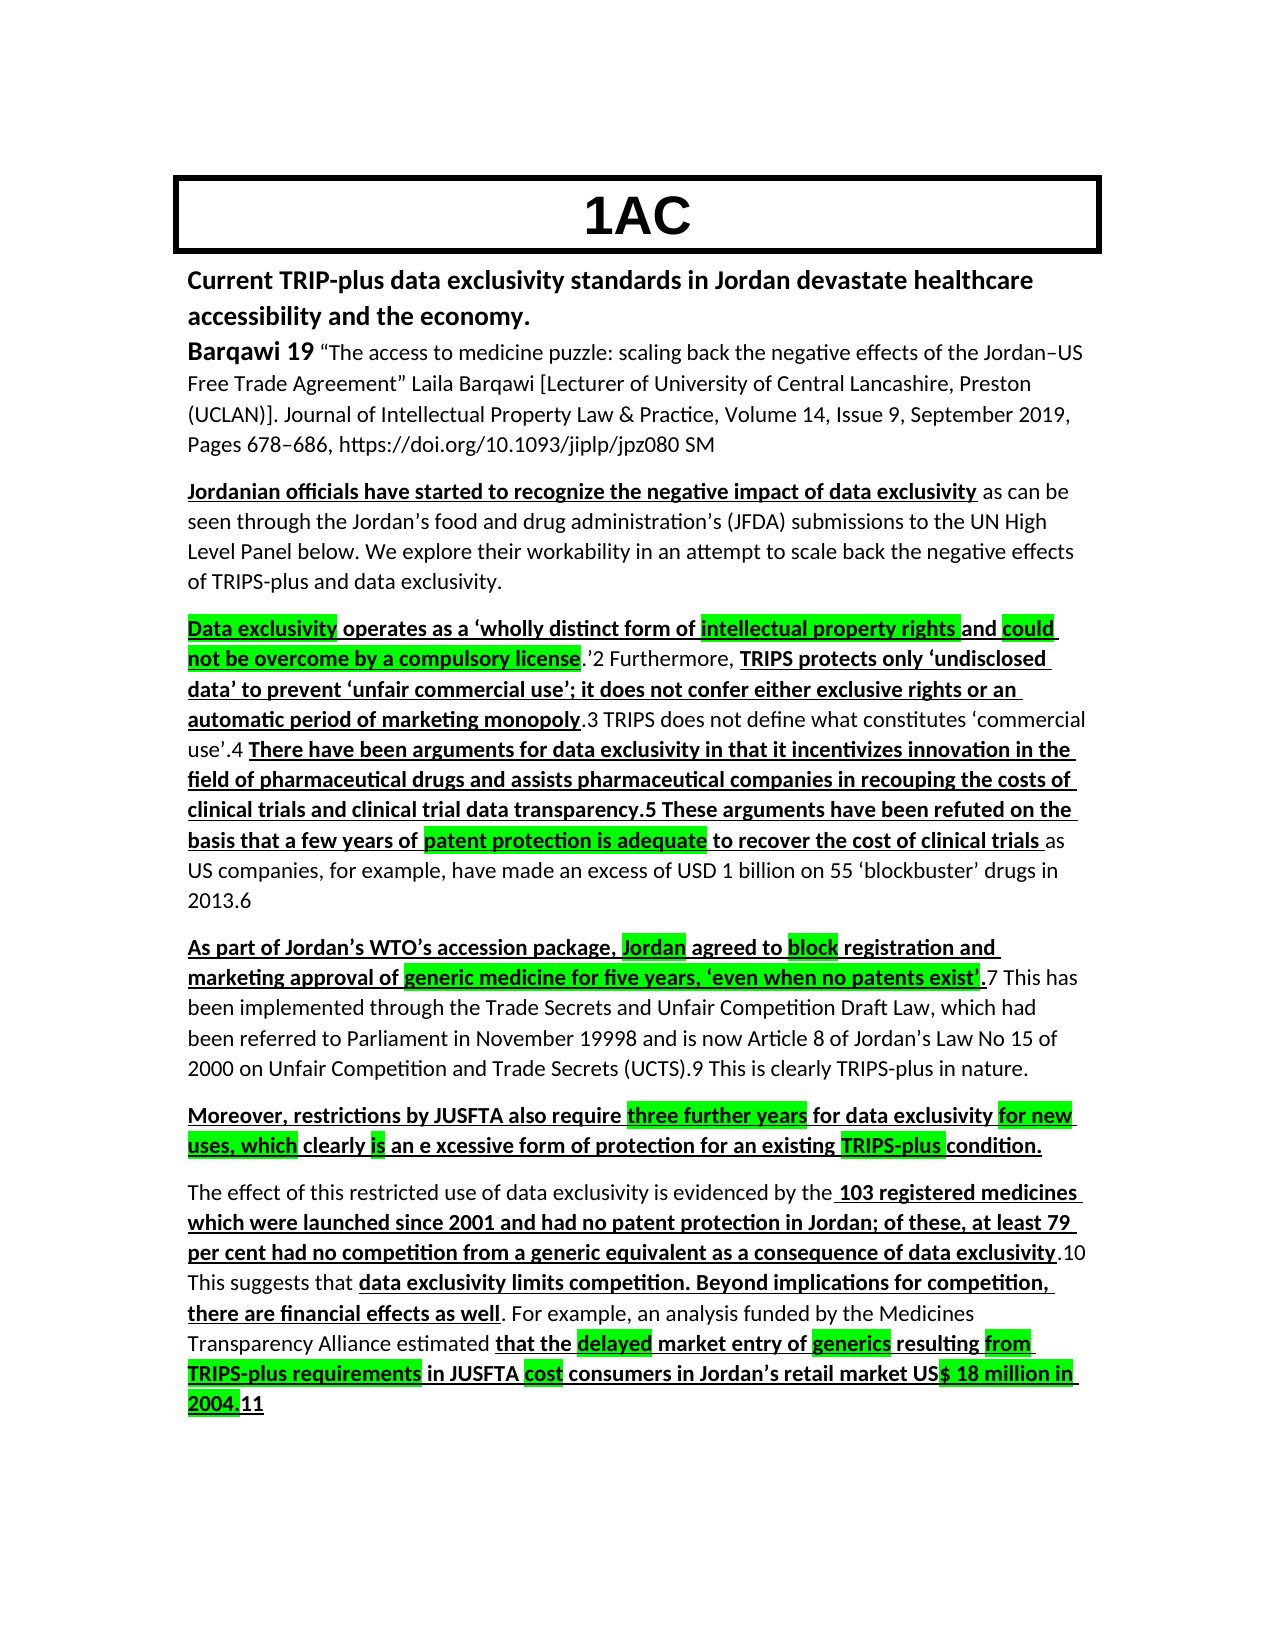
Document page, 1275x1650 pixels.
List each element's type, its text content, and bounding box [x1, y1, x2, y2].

text Jordanian officials have started to recognize the negative impact of data exclusivity as can be seen through the Jordan’s food and drug administration’s (JFDA) submissions to the UN High Level Panel below. We explore their workability in an attempt to scale back the negative effects of TRIPS-plus and data exclusivity. [187, 477, 1087, 595]
text Data exclusivity operates as a ‘wholly distinct form of intellectual property rights and could not be overcome by a compulsory license.’2 Furthermore, TRIPS protects only ‘undisclosed data’ to prevent ‘unfair commercial use’; it does not confer either exclusive rights or an automatic period of marketing monopoly.3 TRIPS does not define what constitutes ‘commercial use’.4 There have been arguments for data exclusivity in that it incentivizes innovation in the field of pharmaceutical drugs and assists pharmaceutical companies in recouping the costs of clinical trials and clinical trial data transparency.5 These arguments have been refuted on the basis that a few years of patent protection is adequate to recover the cost of clinical trials as US companies, for example, have made an excess of USD 1 billion on 55 ‘blockbuster’ drugs in 2013.6 [187, 614, 1087, 914]
text The effect of this restricted use of data exclusivity is evidenced by the 103 registered medicines which were launched since 2001 and had no patent protection in Jordan; of these, at least 79 per cent had no competition from a generic equivalent as a consequence of data exclusivity.10 This suggests that data exclusivity limits competition. Beyond implications for competition, there are financial effects as well. For example, an analysis funded by the Medicines Transparency Alliance estimated that the delayed market entry of generics resulting from TRIPS-plus requirements in JUSFTA cost consumers in Jordan’s retail market US$ 18 million in 2004.11 [187, 1178, 1087, 1417]
text Moreover, restrictions by JUSFTA also require three further years for data exclusivity for new uses, which clearly is an e xcessive form of protection for an existing TRIPS-plus condition. [187, 1101, 1087, 1159]
subtitle Current TRIP-plus data exclusivity standards in Jordan devastate healthcare accessibility and the economy. [187, 263, 1087, 332]
subtitle 1AC [179, 181, 1096, 248]
text Barqawi 19 “The access to medicine puzzle: scaling back the negative effects of the Jordan–US Free Trade Agreement” Laila Barqawi [Lecturer of University of Central Lancashire, Preston (UCLAN)]. Journal of Intellectual Property Law & Practice, Volume 14, Issue 9, September 2019, Pages 678–686, https://doi.org/10.1093/jiplp/jpz080 SM [187, 334, 1087, 458]
text As part of Jordan’s WTO’s accession package, Jordan agreed to block registration and marketing approval of generic medicine for five years, ‘even when no patents exist’.7 This has been implemented through the Trade Secrets and Unfair Competition Draft Law, which had been referred to Parliament in November 19998 and is now Article 8 of Jordan’s Law No 15 of 2000 on Unfair Competition and Trade Secrets (UCTS).9 This is clearly TRIPS-plus in nature. [187, 933, 1087, 1082]
